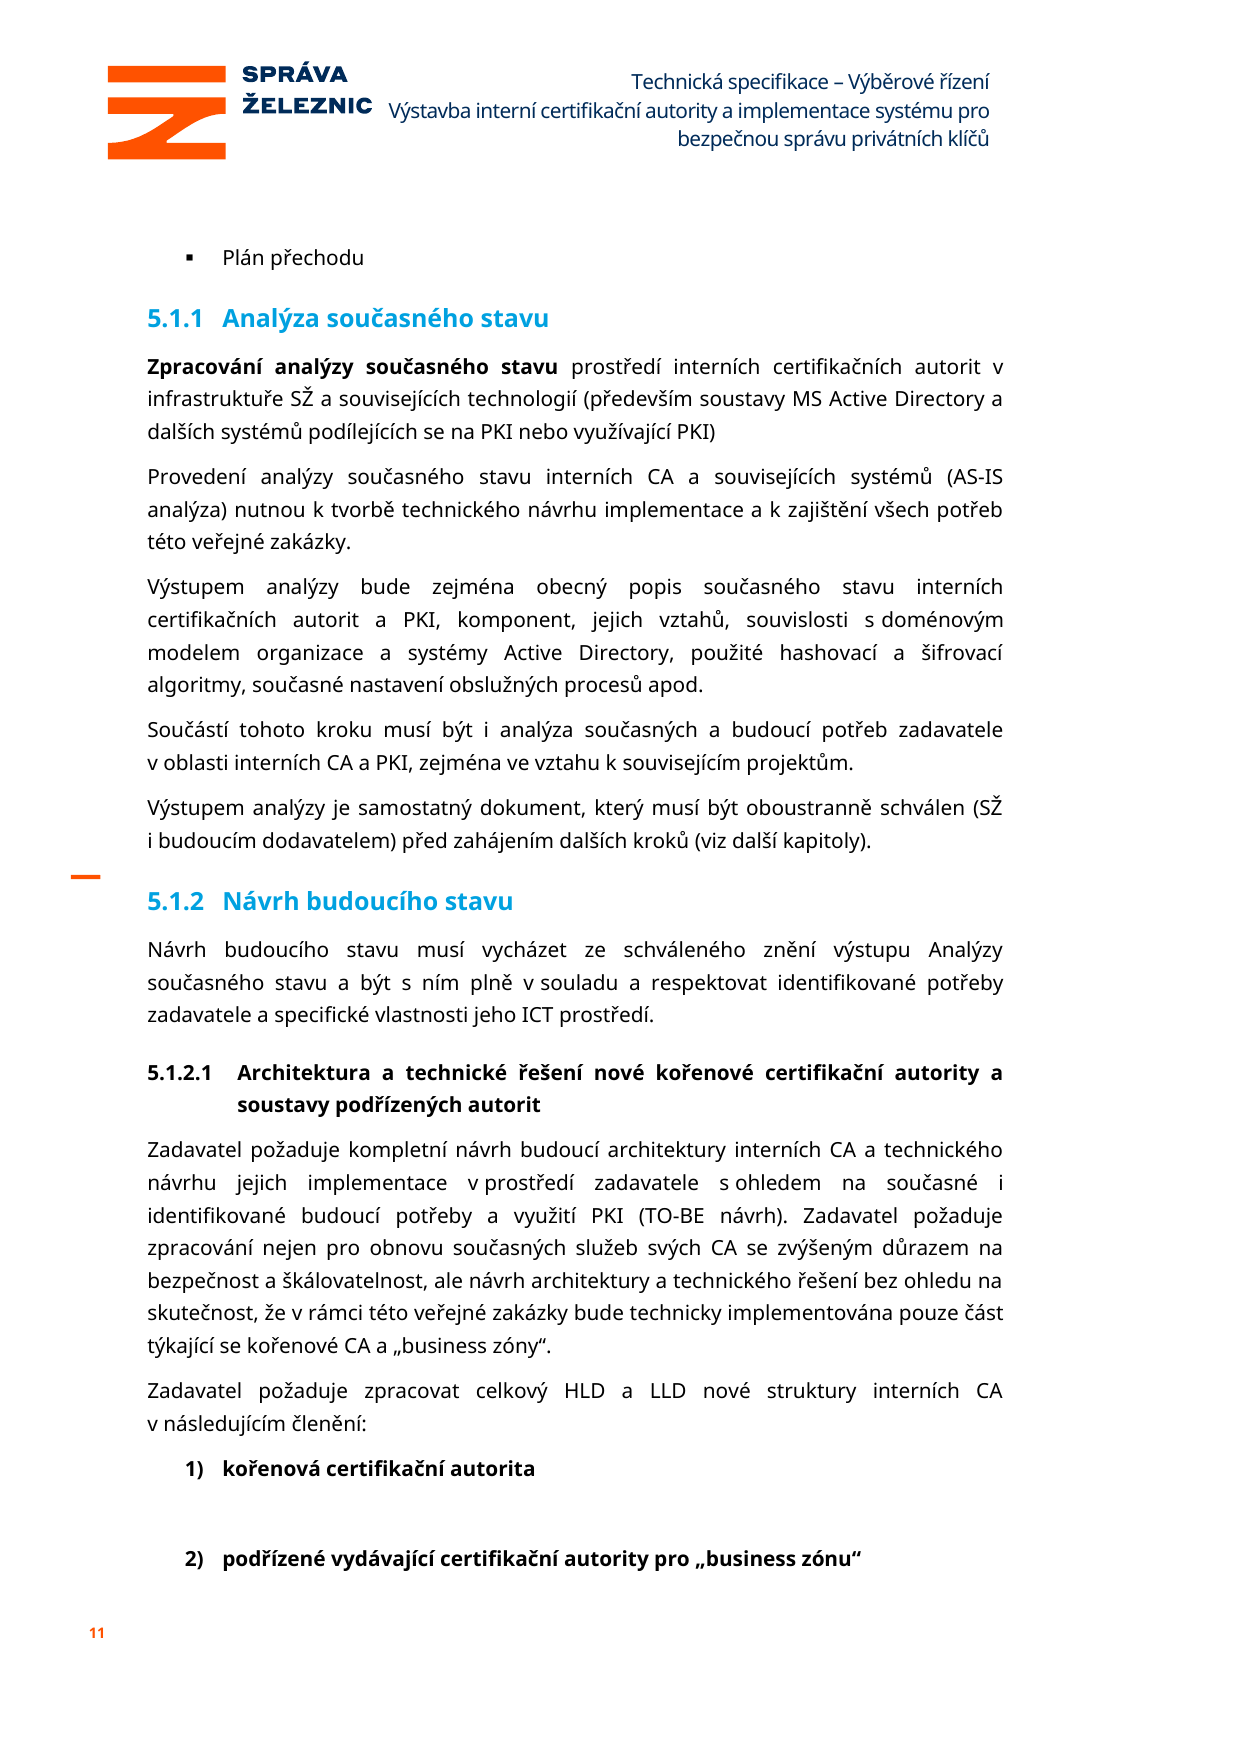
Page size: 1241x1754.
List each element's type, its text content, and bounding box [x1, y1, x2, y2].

text Návrh budoucího stavu musí vycházet ze schváleného znění výstupu Analýzy současného stavu a být s ním plně v souladu a respektovat identifikované potřeby zadavatele a specifické vlastnosti jeho ICT prostředí. [147, 935, 1004, 1029]
text Součástí tohoto kroku musí být i analýza současných a budoucí potřeb zadavatele v oblasti interních CA a PKI, zejména ve vztahu k souvisejícím projektům. [147, 715, 1004, 776]
text Zpracování analýzy současného stavu prostředí interních certifikačních autorit v infrastruktuře SŽ a souvisejících technologií (především soustavy MS Active Directory a dalších systémů podílejících se na PKI nebo využívající PKI) [147, 352, 1004, 446]
subtitle Architektura a technické řešení nové kořenové certifikační autority a soustavy podřízených autorit [147, 1058, 1004, 1119]
subtitle Návrh budoucího stavu [147, 883, 1004, 917]
list Plán přechodu [184, 243, 1004, 271]
list kořenová certifikační autorita [184, 1454, 1004, 1482]
text Zadavatel požaduje zpracovat celkový HLD a LLD nové struktury interních CA v následujícím členění: [147, 1376, 1004, 1437]
text Zadavatel požaduje kompletní návrh budoucí architektury interních CA a technického návrhu jejich implementace v prostředí zadavatele s ohledem na současné i identifikované budoucí potřeby a využití PKI (TO-BE návrh). Zadavatel požaduje zpracování nejen pro obnovu současných služeb svých CA se zvýšeným důrazem na bezpečnost a škálovatelnost, ale návrh architektury a technického řešení bez ohledu na skutečnost, že v rámci této veřejné zakázky bude technicky implementována pouze část týkající se kořenové CA a „business zóny“. [147, 1136, 1004, 1359]
subtitle Analýza současného stavu [147, 300, 1004, 334]
text Výstupem analýzy je samostatný dokument, který musí být oboustranně schválen (SŽ i budoucím dodavatelem) před zahájením dalších kroků (viz další kapitoly). [147, 793, 1004, 854]
text Provedení analýzy současného stavu interních CA a souvisejících systémů (AS-IS analýza) nutnou k tvorbě technického návrhu implementace a k zajištění všech potřeb této veřejné zakázky. [147, 462, 1004, 556]
list podřízené vydávající certifikační autority pro „business zónu“ [184, 1544, 1004, 1573]
text Výstupem analýzy bude zejména obecný popis současného stavu interních certifikačních autorit a PKI, komponent, jejich vztahů, souvislosti s doménovým modelem organizace a systémy Active Directory, použité hashovací a šifrovací algoritmy, současné nastavení obslužných procesů apod. [147, 572, 1004, 699]
